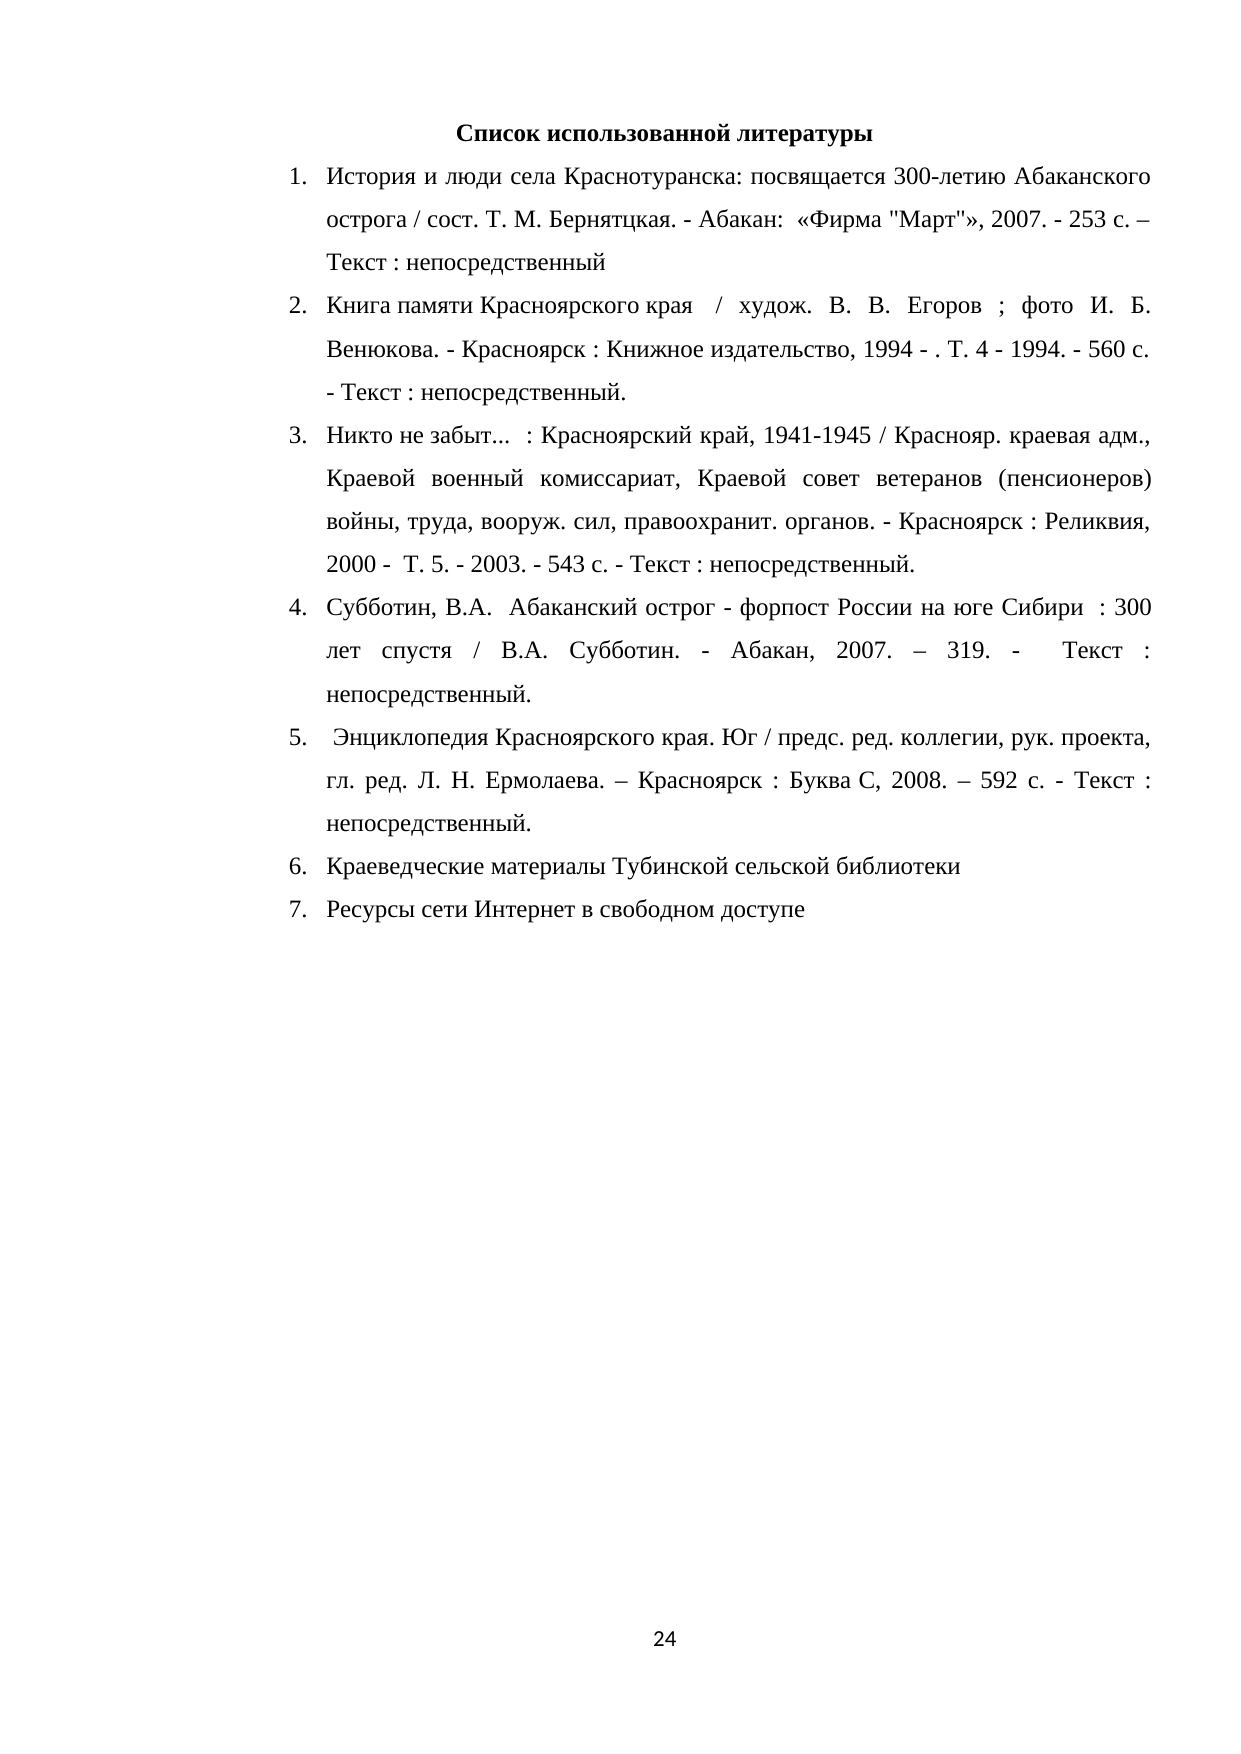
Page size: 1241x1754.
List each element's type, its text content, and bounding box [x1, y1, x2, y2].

list Субботин, В.А. Абаканский острог - форпост России на юге Сибири : 300 лет спустя / В.А. Субботин. - Абакан, 2007. – 319. - Текст : непосредственный. [288, 592, 1152, 707]
list Книга памяти Красноярского края / худож. В. В. Егоров ; фото И. Б. Венюкова. - Красноярск : Книжное издательство, 1994 - . Т. 4 - 1994. - 560 с. - Текст : непосредственный. [288, 291, 1152, 406]
list Краеведческие материалы Тубинской сельской библиотеки [288, 851, 1152, 880]
list История и люди села Краснотуранска: посвящается 300-летию Абаканского острога / сост. Т. М. Бернятцкая. - Абакан: «Фирма "Март"», 2007. - 253 с. – Текст : непосредственный [288, 161, 1152, 276]
list Никто не забыт... : Красноярский край, 1941-1945 / Краснояр. краевая адм., Краевой военный комиссариат, Краевой совет ветеранов (пенсионеров) войны, труда, вооруж. сил, правоохранит. органов. - Красноярск : Реликвия, 2000 - Т. 5. - 2003. - 543 с. - Текст : непосредственный. [288, 420, 1152, 578]
list Энциклопедия Красноярского края. Юг / предс. ред. коллегии, рук. проекта, гл. ред. Л. Н. Ермолаева. – Красноярск : Буква C, 2008. – 592 с. - Текст : непосредственный. [288, 722, 1152, 837]
list Ресурсы сети Интернет в свободном доступе [288, 894, 1152, 923]
text Список использованной литературы [177, 118, 1152, 147]
